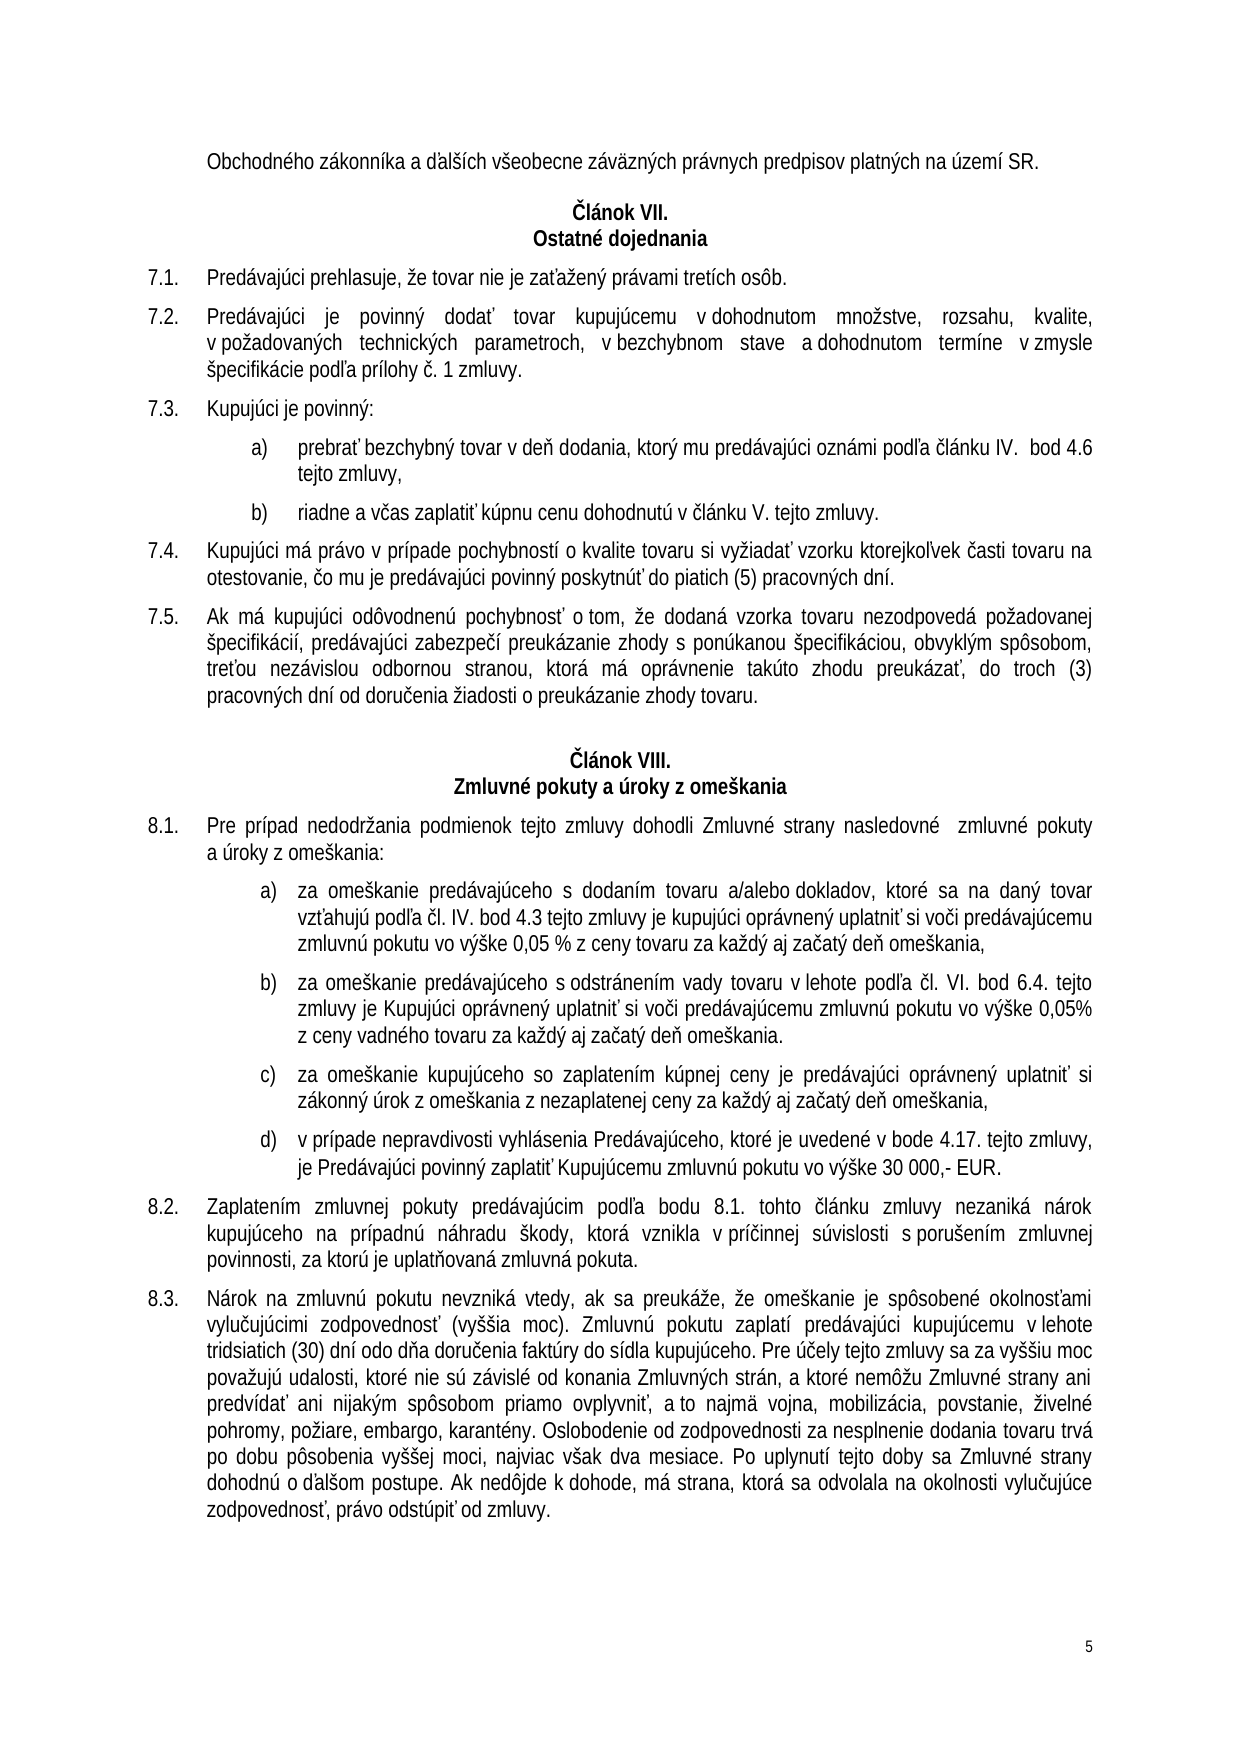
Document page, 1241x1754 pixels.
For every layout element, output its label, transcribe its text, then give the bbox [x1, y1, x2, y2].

list Pre prípad nedodržania podmienok tejto zmluvy dohodli Zmluvné strany nasledovné zmluvné pokuty a úroky z omeškania: [148, 812, 1093, 865]
list Ak má kupujúci odôvodnenú pochybnosť o tom, že dodaná vzorka tovaru nezodpovedá požadovanej špecifikácií, predávajúci zabezpečí preukázanie zhody s ponúkanou špecifikáciou, obvyklým spôsobom, treťou nezávislou odbornou stranou, ktorá má oprávnenie takúto zhodu preukázať, do troch (3) pracovných dní od doručenia žiadosti o preukázanie zhody tovaru. [148, 603, 1093, 708]
list Predávajúci prehlasuje, že tovar nie je zaťažený právami tretích osôb. [148, 264, 1093, 291]
list za omeškanie kupujúceho so zaplatením kúpnej ceny je predávajúci oprávnený uplatniť si zákonný úrok z omeškania z nezaplatenej ceny za každý aj začatý deň omeškania, [260, 1061, 1093, 1113]
list 8.3. Nárok na zmluvnú pokutu nevzniká vtedy, ak sa preukáže, že omeškanie je spôsobené okolnosťami vylučujúcimi zodpovednosť (vyššia moc). Zmluvnú pokutu zaplatí predávajúci kupujúcemu v lehote tridsiatich (30) dní odo dňa doručenia faktúry do sídla kupujúceho. Pre účely tejto zmluvy sa za vyššiu moc považujú udalosti, ktoré nie sú závislé od konania Zmluvných strán, a ktoré nemôžu Zmluvné strany ani predvídať ani nijakým spôsobom priamo ovplyvniť, a to najmä vojna, mobilizácia, povstanie, živelné pohromy, požiare, embargo, karantény. Oslobodenie od zodpovednosti za nesplnenie dodania tovaru trvá po dobu pôsobenia vyššej moci, najviac však dva mesiace. Po uplynutí tejto doby sa Zmluvné strany dohodnú o ďalšom postupe. Ak nedôjde k dohode, má strana, ktorá sa odvolala na okolnosti vylučujúce zodpovednosť, právo odstúpiť od zmluvy. [148, 1285, 1093, 1522]
text Článok VIII. [148, 747, 1093, 773]
list za omeškanie predávajúceho s odstránením vady tovaru v lehote podľa čl. VI. bod 6.4. tejto zmluvy je Kupujúci oprávnený uplatniť si voči predávajúcemu zmluvnú pokutu vo výške 0,05% z ceny vadného tovaru za každý aj začatý deň omeškania. [260, 969, 1093, 1048]
list v prípade nepravdivosti vyhlásenia Predávajúceho, ktoré je uvedené v bode 4.17. tejto zmluvy, je Predávajúci povinný zaplatiť Kupujúcemu zmluvnú pokutu vo výške 30 000,- EUR. [260, 1126, 1093, 1181]
list Kupujúci má právo v prípade pochybností o kvalite tovaru si vyžiadať vzorku ktorejkoľvek časti tovaru na otestovanie, čo mu je predávajúci povinný poskytnúť do piatich (5) pracovných dní. [148, 537, 1093, 590]
list Zaplatením zmluvnej pokuty predávajúcim podľa bodu 8.1. tohto článku zmluvy nezaniká nárok kupujúceho na prípadnú náhradu škody, ktorá vznikla v príčinnej súvislosti s porušením zmluvnej povinnosti, za ktorú je uplatňovaná zmluvná pokuta. [148, 1193, 1093, 1272]
text Zmluvné pokuty a úroky z omeškania [148, 773, 1093, 800]
list Kupujúci je povinný: [148, 394, 1093, 421]
text Ostatné dojednania [148, 225, 1093, 252]
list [148, 148, 1093, 174]
text Článok VII. [148, 199, 1093, 225]
list prebrať bezchybný tovar v deň dodania, ktorý mu predávajúci oznámi podľa článku IV. bod 4.6 tejto zmluvy, [251, 433, 1093, 486]
list Predávajúci je povinný dodať tovar kupujúcemu v dohodnutom množstve, rozsahu, kvalite, v požadovaných technických parametroch, v bezchybnom stave a dohodnutom termíne v zmysle špecifikácie podľa prílohy č. 1 zmluvy. [148, 303, 1093, 382]
list riadne a včas zaplatiť kúpnu cenu dohodnutú v článku V. tejto zmluvy. [251, 499, 1093, 525]
list za omeškanie predávajúceho s dodaním tovaru a/alebo dokladov, ktoré sa na daný tovar vzťahujú podľa čl. IV. bod 4.3 tejto zmluvy je kupujúci oprávnený uplatniť si voči predávajúcemu zmluvnú pokutu vo výške 0,05 % z ceny tovaru za každý aj začatý deň omeškania, [260, 877, 1093, 956]
